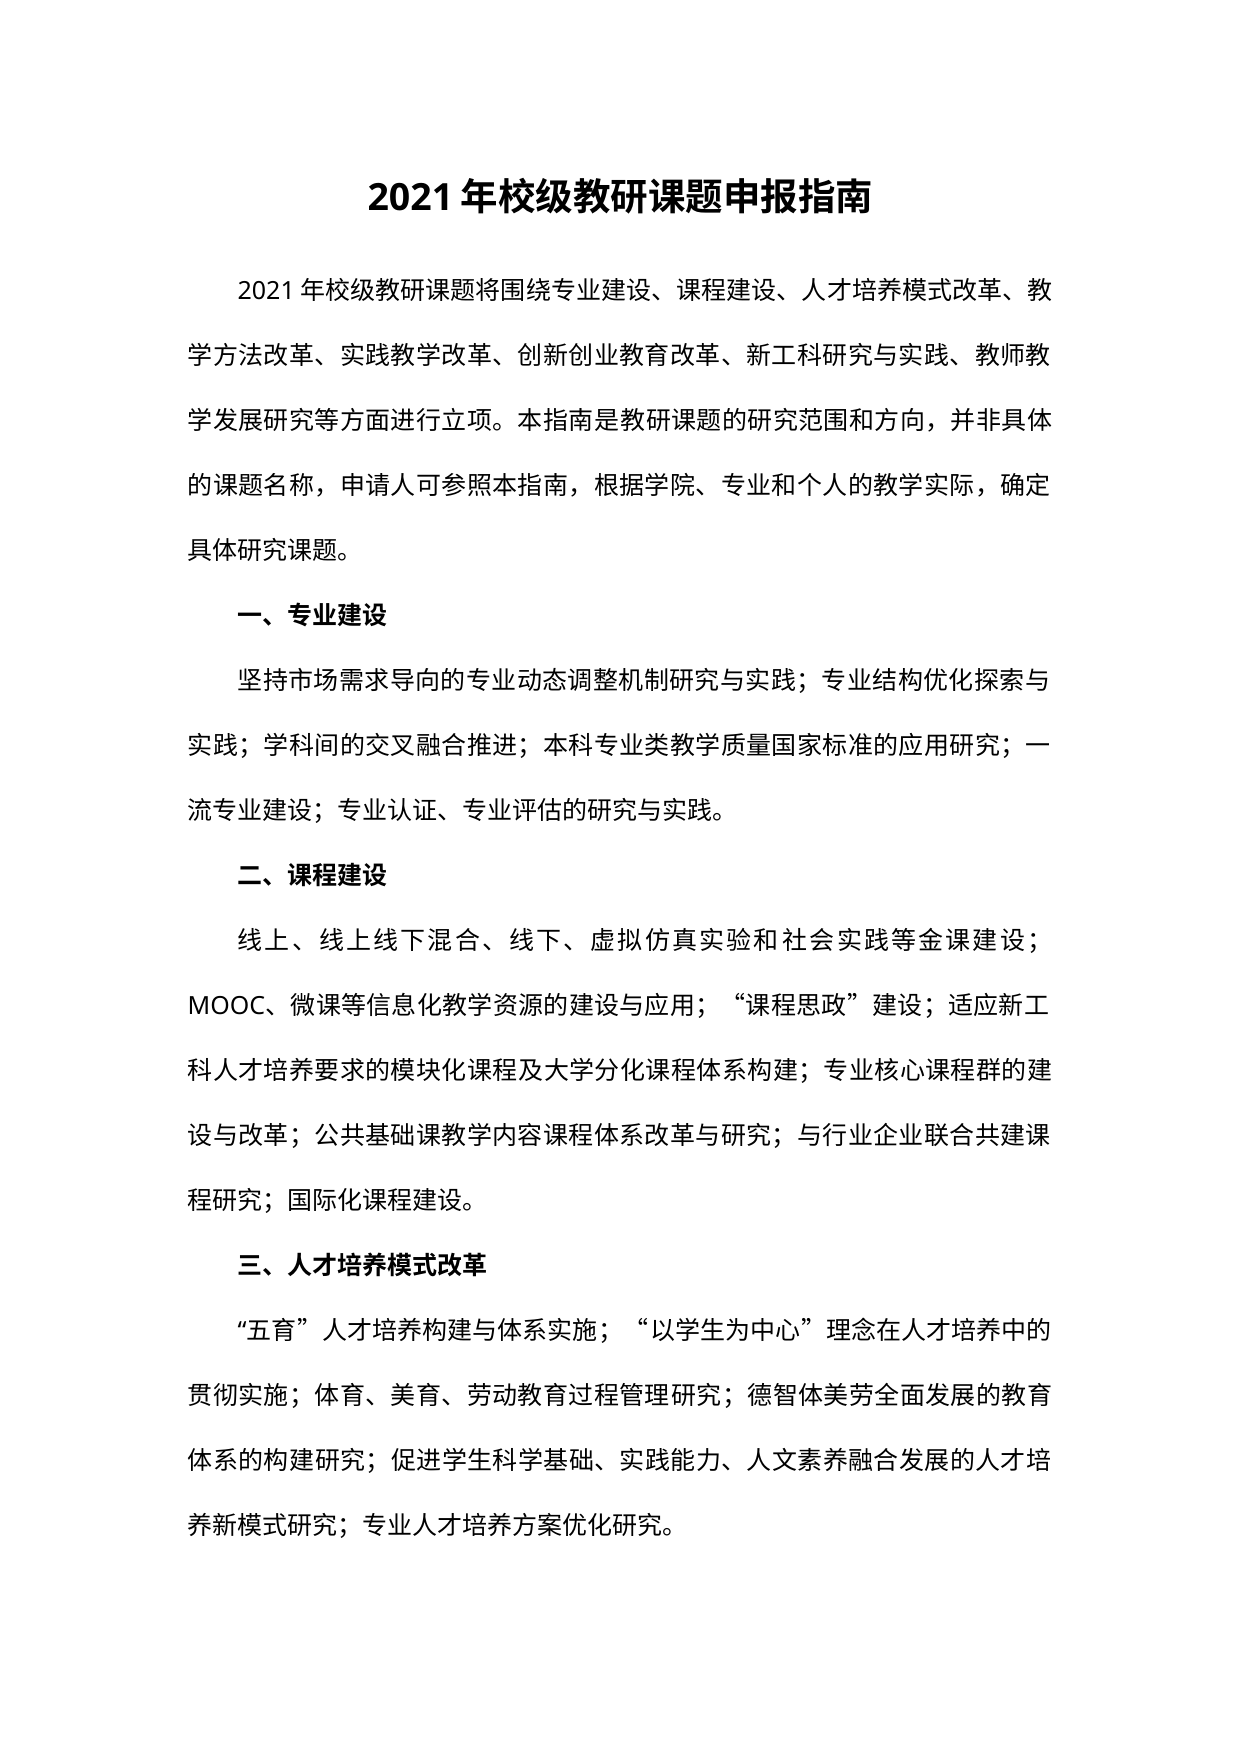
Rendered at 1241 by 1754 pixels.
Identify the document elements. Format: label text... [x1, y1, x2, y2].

text 2021年校级教研课题申报指南 [187, 162, 1053, 227]
text 2021年校级教研课题将围绕专业建设、课程建设、人才培养模式改革、教学方法改革、实践教学改革、创新创业教育改革、新工科研究与实践、教师教学发展研究等方面进行立项。本指南是教研课题的研究范围和方向，并非具体的课题名称，申请人可参照本指南，根据学院、专业和个人的教学实际，确定具体研究课题。 [187, 256, 1053, 581]
text 坚持市场需求导向的专业动态调整机制研究与实践；专业结构优化探索与实践；学科间的交叉融合推进；本科专业类教学质量国家标准的应用研究；一流专业建设；专业认证、专业评估的研究与实践。 [187, 646, 1053, 841]
text 线上、线上线下混合、线下、虚拟仿真实验和社会实践等金课建设；MOOC、微课等信息化教学资源的建设与应用；“课程思政”建设；适应新工科人才培养要求的模块化课程及大学分化课程体系构建；专业核心课程群的建设与改革；公共基础课教学内容课程体系改革与研究；与行业企业联合共建课程研究；国际化课程建设。 [187, 906, 1053, 1231]
text “五育”人才培养构建与体系实施；“以学生为中心”理念在人才培养中的贯彻实施；体育、美育、劳动教育过程管理研究；德智体美劳全面发展的教育体系的构建研究；促进学生科学基础、实践能力、人文素养融合发展的人才培养新模式研究；专业人才培养方案优化研究。 [187, 1296, 1053, 1556]
text 三、人才培养模式改革 [187, 1231, 1053, 1296]
text 二、课程建设 [187, 841, 1053, 906]
text 一、专业建设 [187, 581, 1053, 646]
